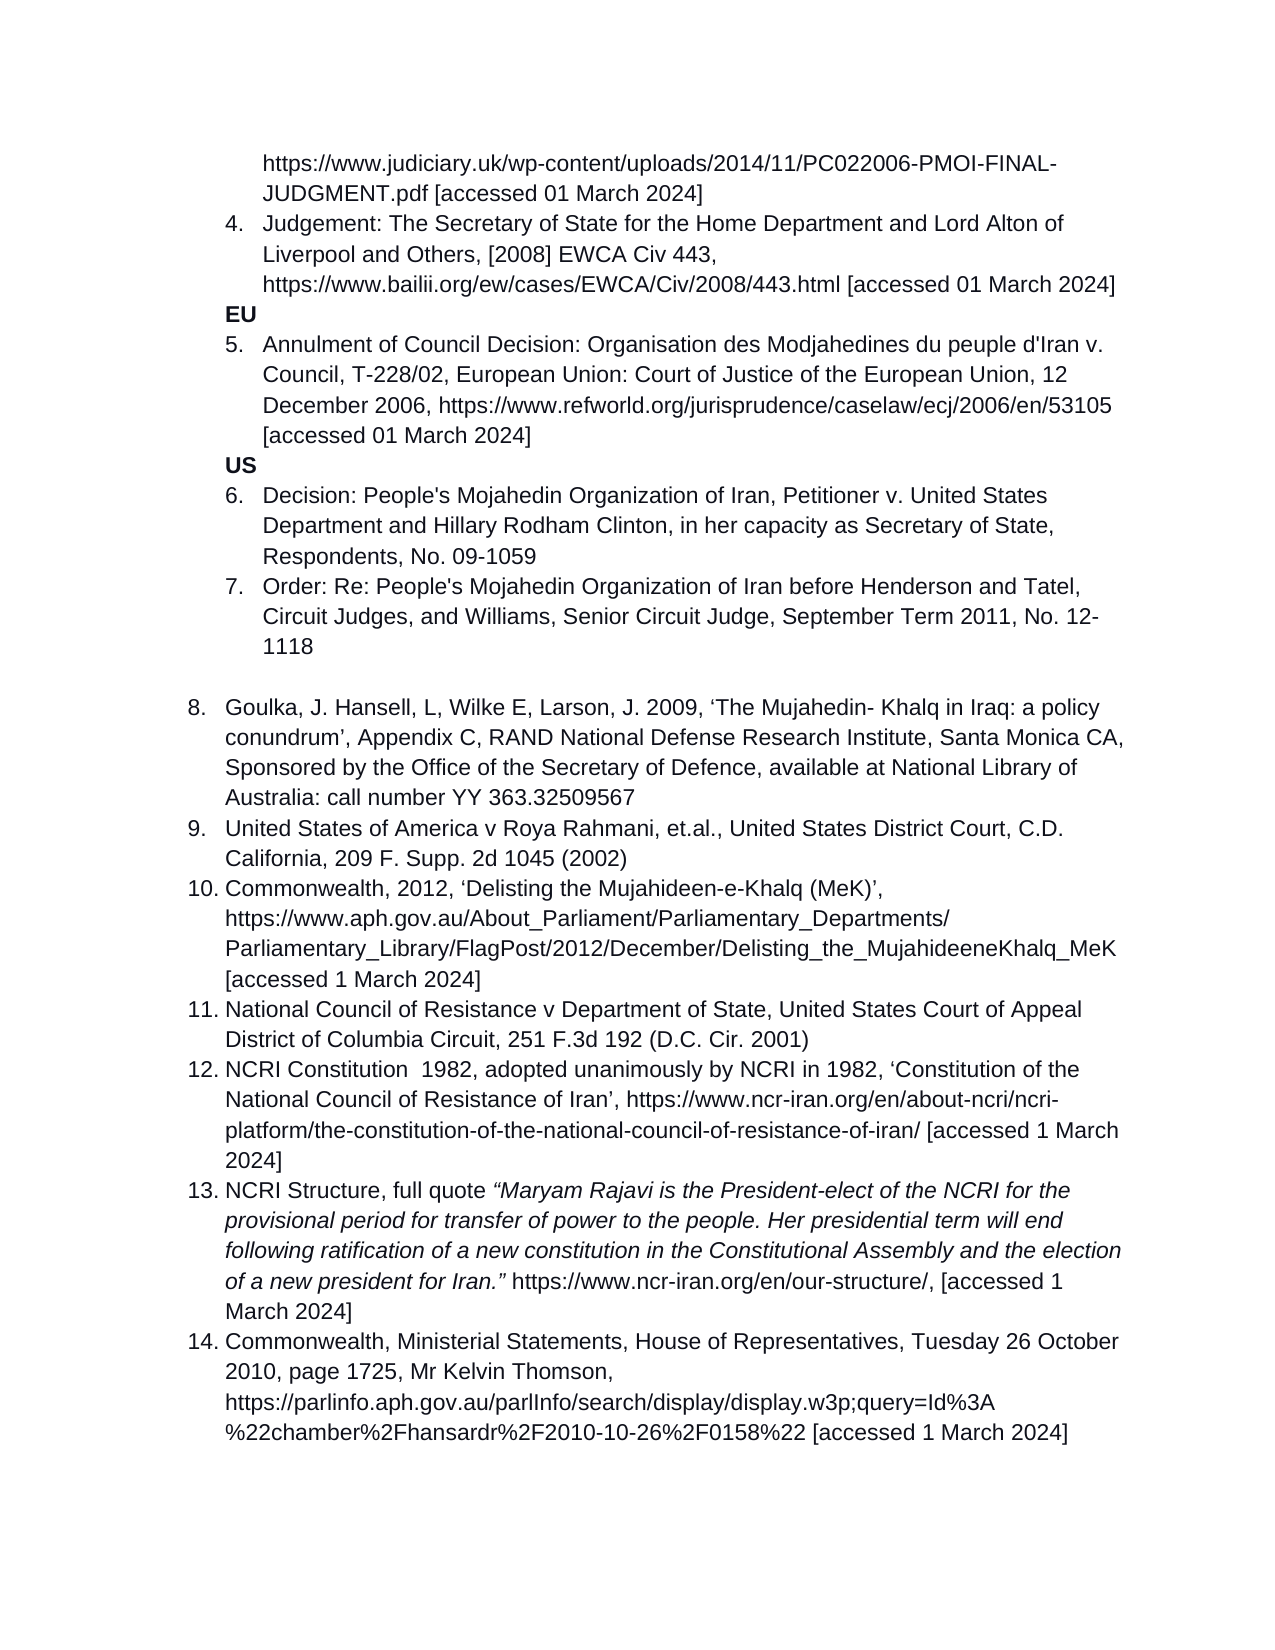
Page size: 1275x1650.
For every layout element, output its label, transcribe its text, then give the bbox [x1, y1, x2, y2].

list Commonwealth, Ministerial Statements, House of Representatives, Tuesday 26 October 2010, page 1725, Mr Kelvin Thomson, https://parlinfo.aph.gov.au/parlInfo/search/display/display.w3p;query=Id%3A%22chamber%2Fhansardr%2F2010-10-26%2F0158%22 [accessed 1 March 2024] [187, 1328, 1125, 1445]
list United States of America v Roya Rahmani, et.al., United States District Court, C.D. California, 209 F. Supp. 2d 1045 (2002) [187, 814, 1125, 871]
list NCRI Constitution 1982, adopted unanimously by NCRI in 1982, ‘Constitution of the National Council of Resistance of Iran’, https://www.ncr-iran.org/en/about-ncri/ncri-platform/the-constitution-of-the-national-council-of-resistance-of-iran/ [accessed 1 March 2024] [187, 1056, 1125, 1173]
list Order: Re: People's Mojahedin Organization of Iran before Henderson and Tatel, Circuit Judges, and Williams, Senior Circuit Judge, September Term 2011, No. 12-1118 [225, 573, 1125, 660]
list Goulka, J. Hansell, L, Wilke E, Larson, J. 2009, ‘The Mujahedin- Khalq in Iraq: a policy conundrum’, Appendix C, RAND National Defense Research Institute, Santa Monica CA, Sponsored by the Office of the Secretary of Defence, available at National Library of Australia: call number YY 363.32509567 [187, 694, 1125, 811]
list Judgement: The Secretary of State for the Home Department and Lord Alton of Liverpool and Others, [2008] EWCA Civ 443, https://www.bailii.org/ew/cases/EWCA/Civ/2008/443.html [accessed 01 March 2024] [225, 210, 1125, 297]
text US [225, 452, 1125, 478]
list NCRI Structure, full quote “Maryam Rajavi is the President-elect of the NCRI for the provisional period for transfer of power to the people. Her presidential term will end following ratification of a new constitution in the Constitutional Assembly and the election of a new president for Iran.” https://www.ncr-iran.org/en/our-structure/, [accessed 1 March 2024] [187, 1177, 1125, 1324]
list Commonwealth, 2012, ‘Delisting the Mujahideen-e-Khalq (MeK)’, https://www.aph.gov.au/About_Parliament/Parliamentary_Departments/Parliamentary_Library/FlagPost/2012/December/Delisting_the_MujahideeneKhalq_MeK [accessed 1 March 2024] [187, 875, 1125, 992]
list National Council of Resistance v Department of State, United States Court of Appeal District of Columbia Circuit, 251 F.3d 192 (D.C. Cir. 2001) [187, 996, 1125, 1052]
text EU [225, 301, 1125, 327]
list Annulment of Council Decision: Organisation des Modjahedines du peuple d'Iran v. Council, T-228/02, European Union: Court of Justice of the European Union, 12 December 2006, https://www.refworld.org/jurisprudence/caselaw/ecj/2006/en/53105 [accessed 01 March 2024] [225, 331, 1125, 448]
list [225, 150, 1125, 207]
list Decision: People's Mojahedin Organization of Iran, Petitioner v. United States Department and Hillary Rodham Clinton, in her capacity as Secretary of State, Respondents, No. 09-1059 [225, 482, 1125, 569]
